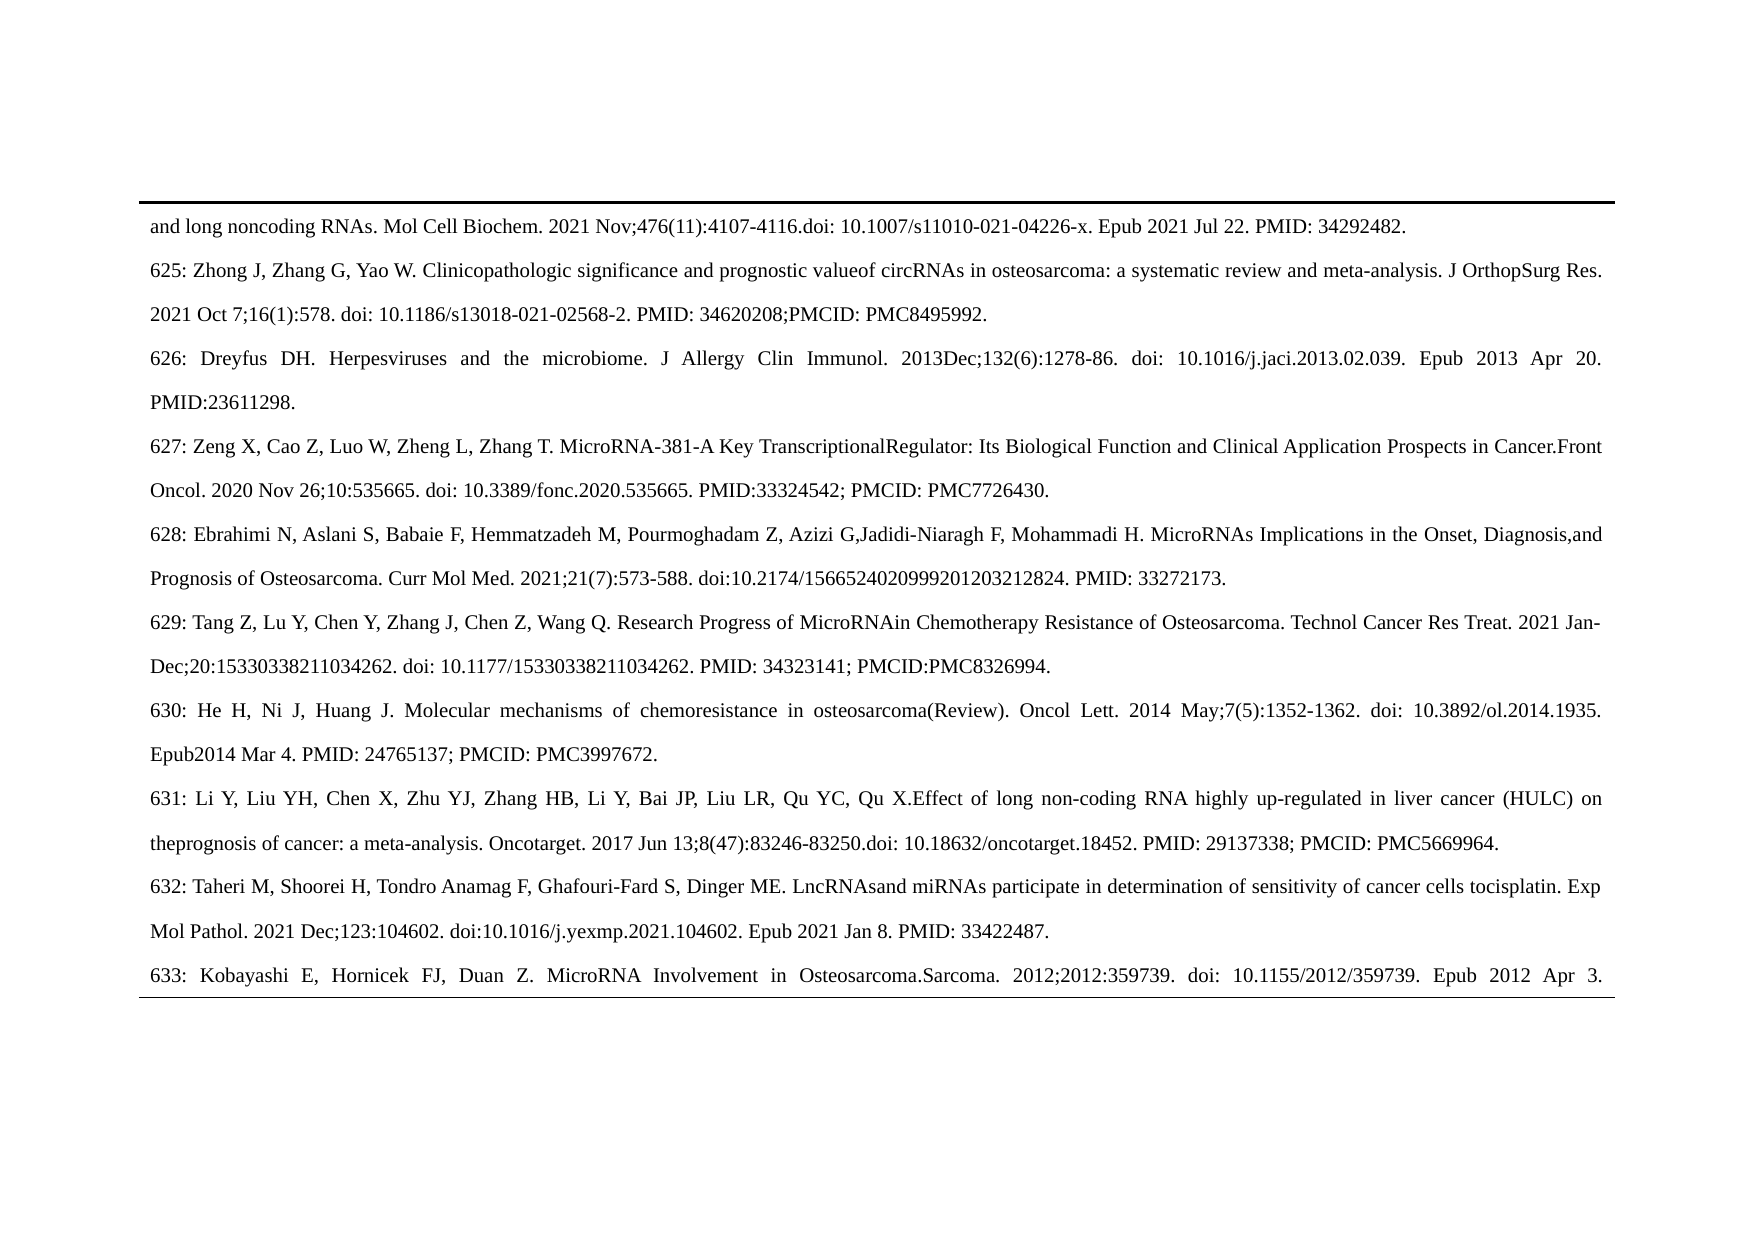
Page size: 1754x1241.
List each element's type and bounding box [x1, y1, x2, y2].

table_cell [139, 204, 1615, 997]
